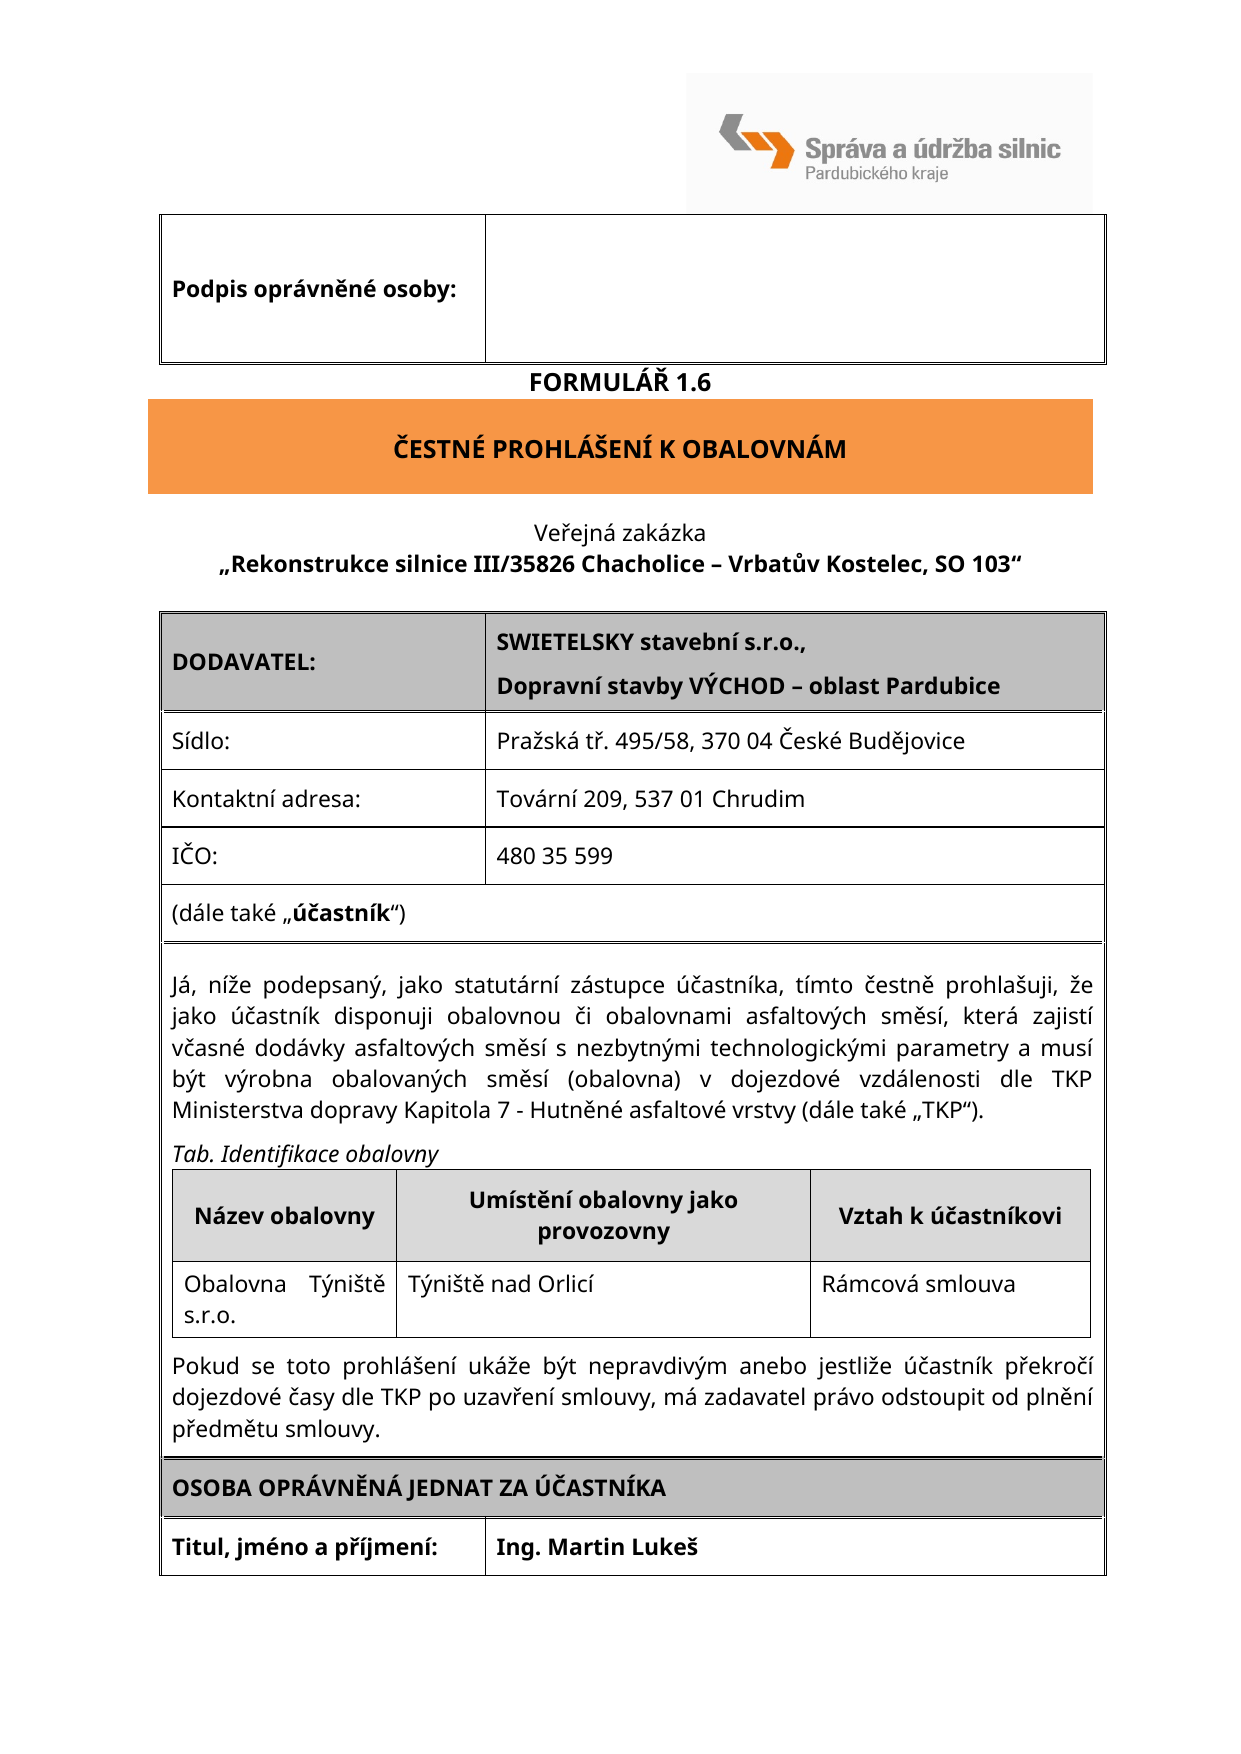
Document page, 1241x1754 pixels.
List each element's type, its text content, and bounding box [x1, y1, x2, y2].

table_cell (dále také „účastník“) [162, 885, 1104, 941]
table_cell Podpis oprávněné osoby: [162, 215, 485, 362]
table_header DODAVATEL: [162, 614, 485, 710]
table_cell 480 35 599 [486, 828, 1104, 884]
table_cell Sídlo: [162, 710, 485, 769]
table_cell IČO: [162, 828, 485, 884]
picture [686, 73, 1093, 214]
text „Rekonstrukce silnice III/35826 Chacholice – Vrbatův Kostelec, SO 103“ [148, 548, 1093, 579]
table_cell Pražská tř. 495/58, 370 04 České Budějovice [486, 710, 1104, 769]
text Veřejná zakázka [148, 517, 1093, 548]
text čestné Prohlášení k obalovnám [148, 432, 1093, 466]
table_cell osoba oprávněná jednat za účastníka [162, 1456, 1104, 1516]
table_cell Tovární 209, 537 01 Chrudim [486, 770, 1104, 826]
table_cell Já, níže podepsaný, jako statutární zástupce účastníka, tímto čestně prohlašuji, že jako účastník disponuji obalovnou či obalovnami asfaltových směsí, která zajistí včasné dodávky asfaltových směsí s nezbytnými technologickými parametry a musí být výrobna obalovaných směsí (obalovna) v dojezdové vzdálenosti dle TKP Ministerstva dopravy Kapitola 7 - Hutněné asfaltové vrstvy (dále také „TKP“). Tab. Identifikace obalovny Pokud se toto prohlášení ukáže být nepravdivým anebo jestliže účastník překročí dojezdové časy dle TKP po uzavření smlouvy, má zadavatel právo odstoupit od plnění předmětu smlouvy. [160, 941, 1105, 1456]
table_cell [486, 215, 1104, 362]
text FORMULÁŘ 1.6 [148, 365, 1093, 399]
table_header SWIETELSKY stavební s.r.o., Dopravní stavby VÝCHOD – oblast Pardubice [486, 614, 1104, 710]
table_cell Ing. Martin Lukeš [486, 1516, 1104, 1575]
table_cell Titul, jméno a příjmení: [162, 1516, 485, 1575]
table_cell Kontaktní adresa: [162, 770, 485, 826]
